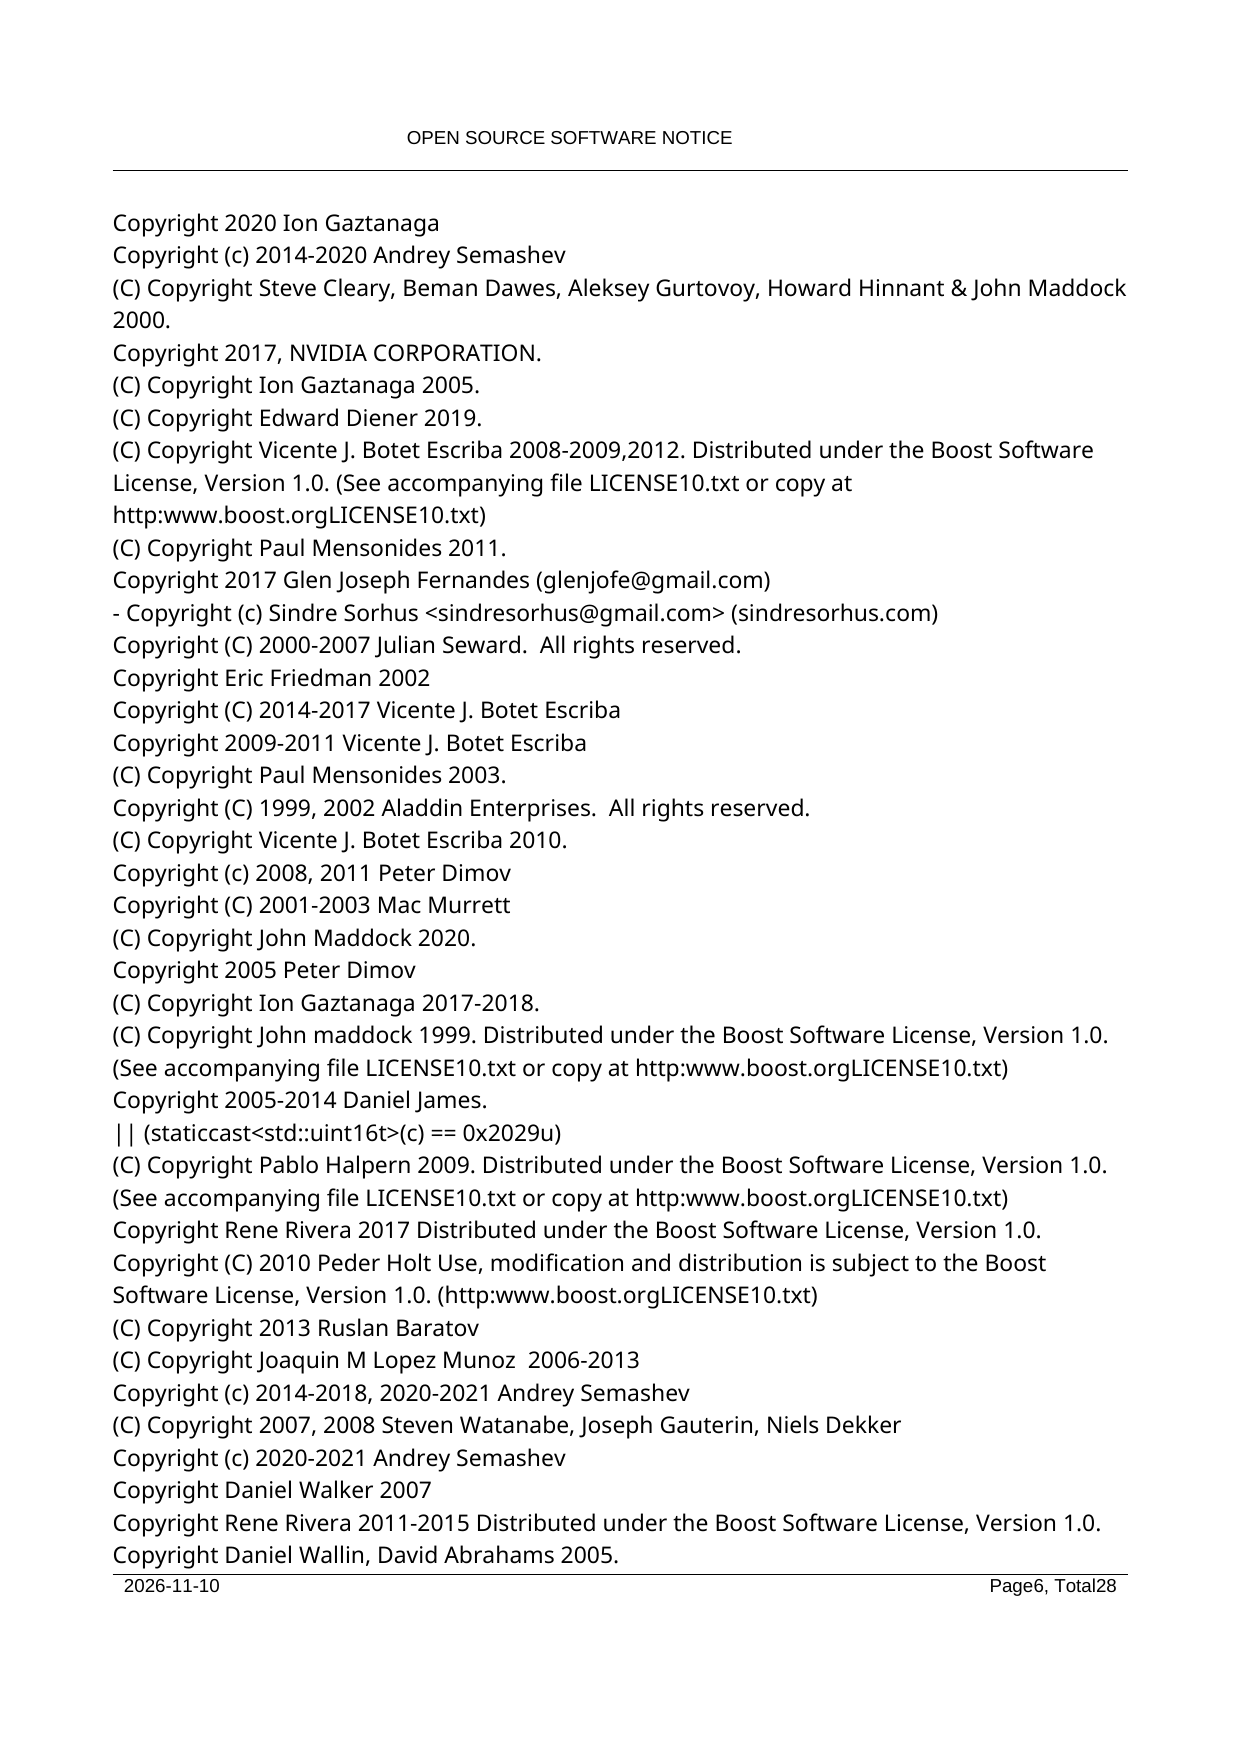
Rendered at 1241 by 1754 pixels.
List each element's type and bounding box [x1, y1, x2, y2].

text [112, 206, 1128, 1571]
